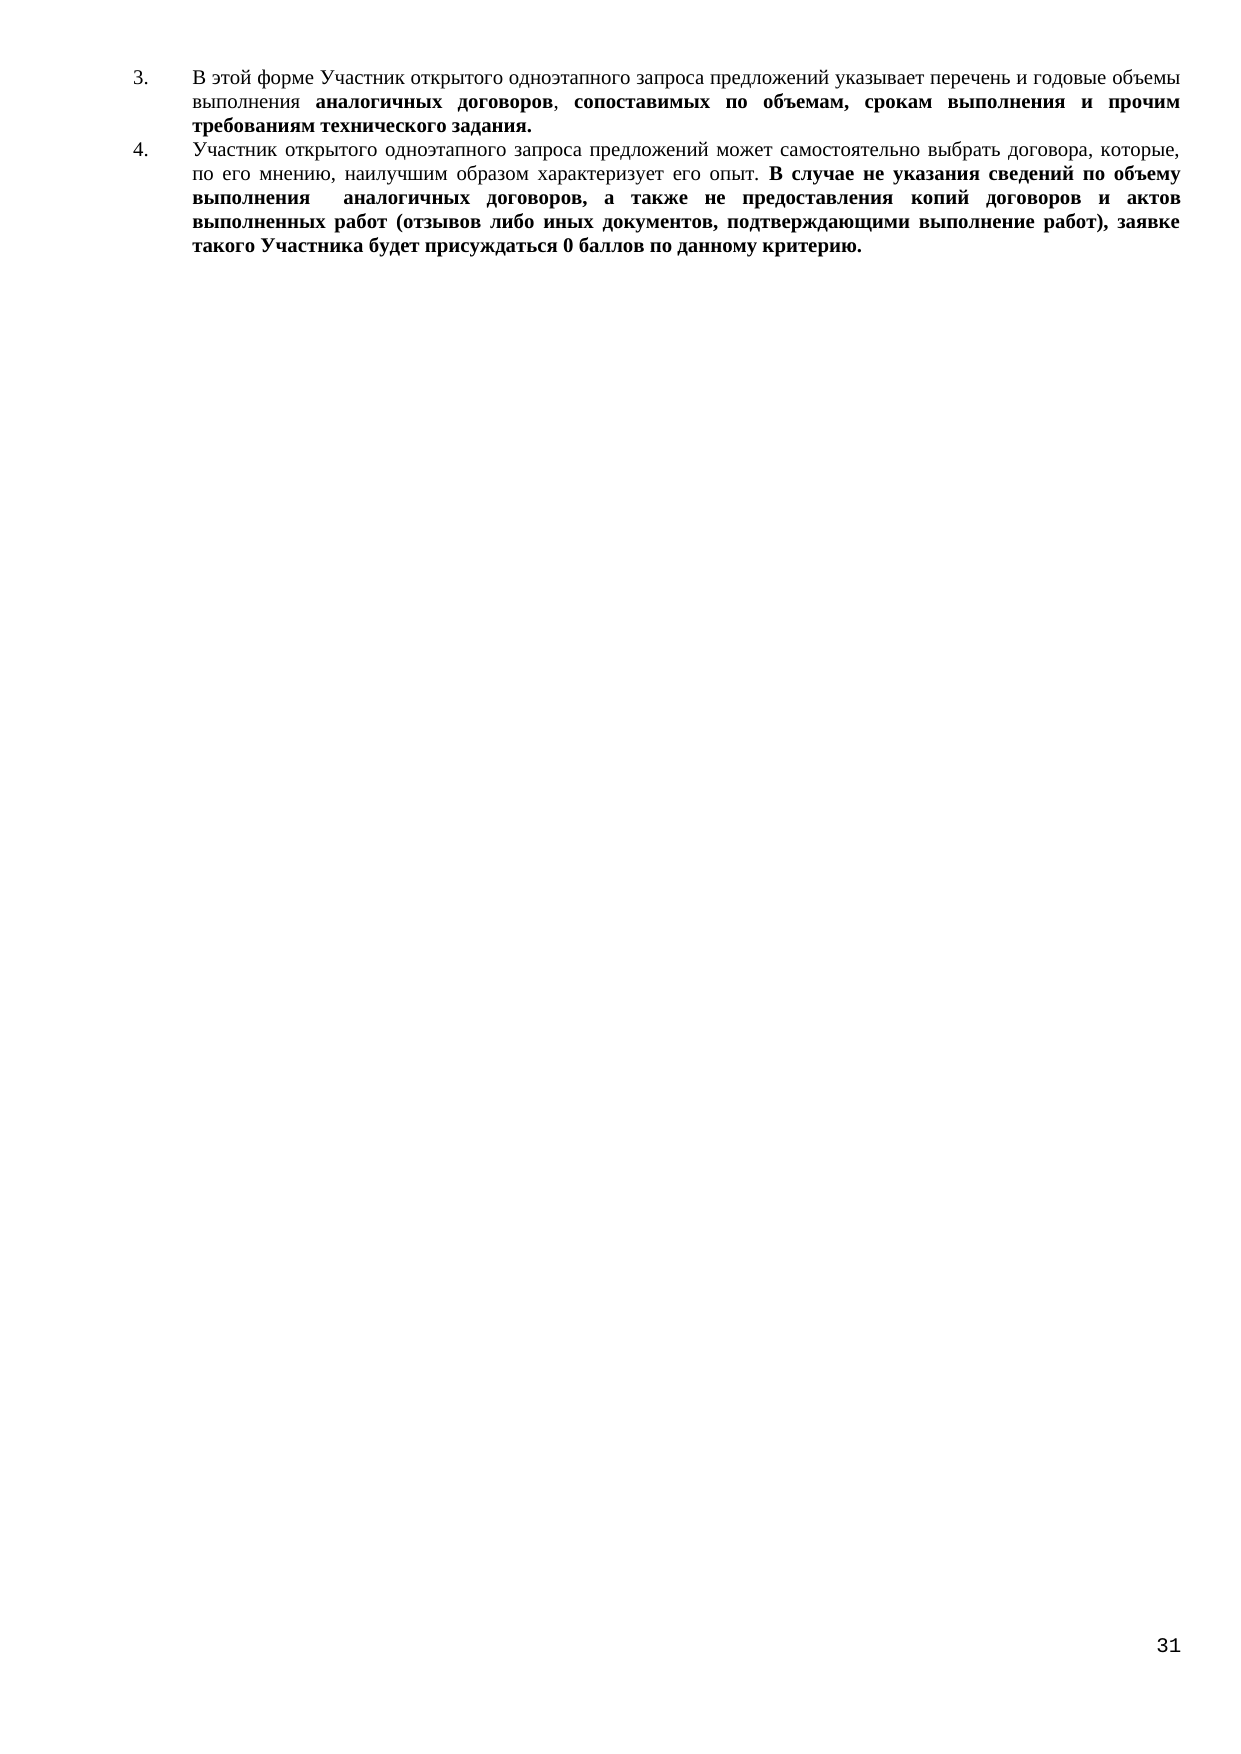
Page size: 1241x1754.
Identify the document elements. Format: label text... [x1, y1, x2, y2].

list В этой форме Участник открытого одноэтапного запроса предложений указывает перечень и годовые объемы выполнения аналогичных договоров, сопоставимых по объемам, срокам выполнения и прочим требованиям технического задания. [133, 65, 1181, 137]
list Участник открытого одноэтапного запроса предложений может самостоятельно выбрать договора, которые, по его мнению, наилучшим образом характеризует его опыт. В случае не указания сведений по объему выполнения аналогичных договоров, а также не предоставления копий договоров и актов выполненных работ (отзывов либо иных документов, подтверждающими выполнение работ), заявке такого Участника будет присуждаться 0 баллов по данному критерию. [133, 137, 1181, 257]
